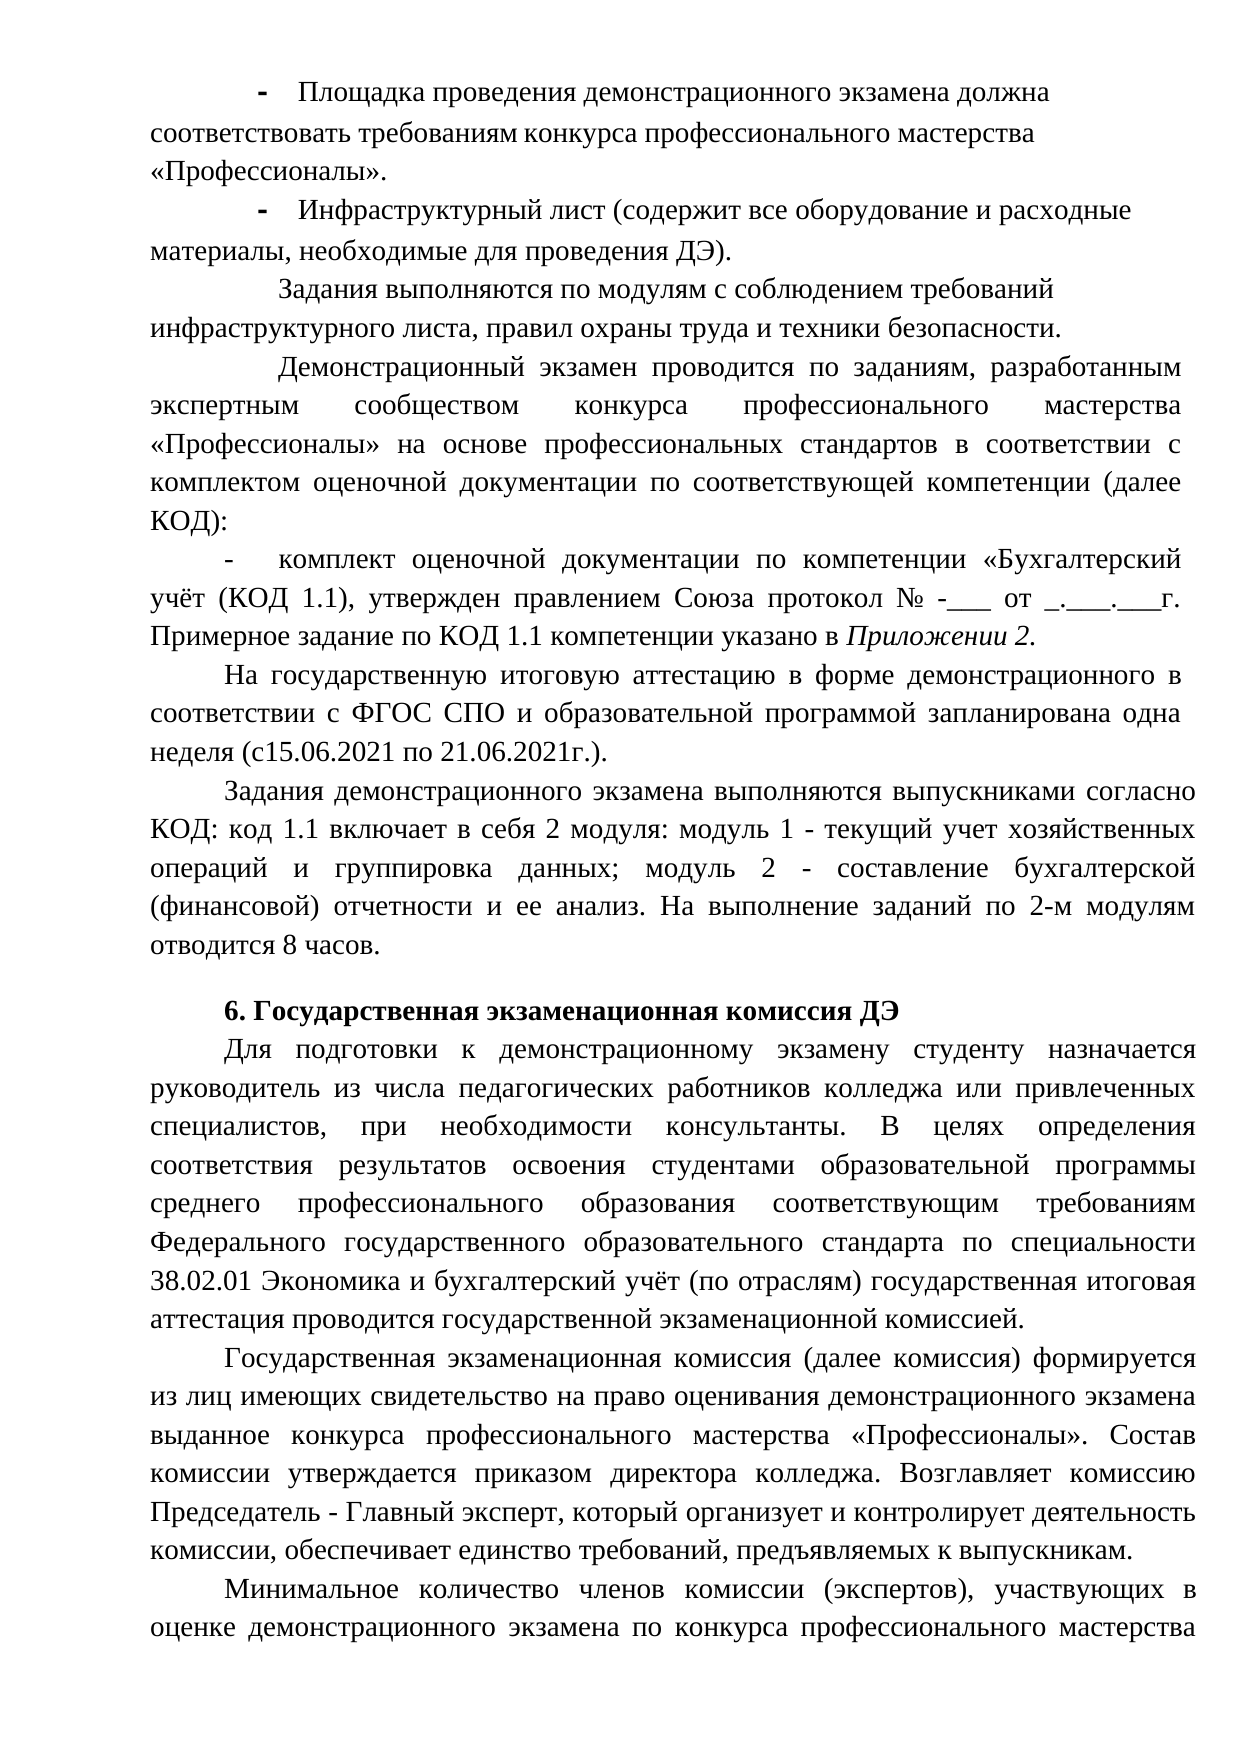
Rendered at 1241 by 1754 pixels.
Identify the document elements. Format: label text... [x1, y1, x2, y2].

list Площадка проведения демонстрационного экзамена должна соответствовать требованиям конкурса профессионального мастерства «Профессионалы». [150, 74, 1197, 187]
text 6. Государственная экзаменационная комиссия ДЭ [150, 993, 1197, 1026]
list комплект оценочной документации по компетенции «Бухгалтерский учёт (КОД 1.1), утвержден правлением Союза протокол № -___ от _.___.___г. Примерное задание по КОД 1.1 компетенции указано в Приложении 2. [150, 541, 1182, 652]
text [150, 1571, 1197, 1643]
text На государственную итоговую аттестацию в форме демонстрационного в соответствии с ФГОС СПО и образовательной программой запланирована одна неделя (с15.06.2021 по 21.06.2021г.). [150, 657, 1182, 768]
text Задания демонстрационного экзамена выполняются выпускниками согласно КОД: код 1.1 включает в себя 2 модуля: модуль 1 - текущий учет хозяйственных операций и группировка данных; модуль 2 - составление бухгалтерской (финансовой) отчетности и ее анализ. На выполнение заданий по 2-м модулям отводится 8 часов. [150, 773, 1197, 960]
list Инфраструктурный лист (содержит все оборудование и расходные материалы, необходимые для проведения ДЭ). [150, 192, 1197, 267]
text Демонстрационный экзамен проводится по заданиям, разработанным экспертным сообществом конкурса профессионального мастерства «Профессионалы» на основе профессиональных стандартов в соответствии с комплектом оценочной документации по соответствующей компетенции (далее КОД): [150, 349, 1182, 536]
text Государственная экзаменационная комиссия (далее комиссия) формируется из лиц имеющих свидетельство на право оценивания демонстрационного экзамена выданное конкурса профессионального мастерства «Профессионалы». Состав комиссии утверждается приказом директора колледжа. Возглавляет комиссию Председатель - Главный эксперт, который организует и контролирует деятельность комиссии, обеспечивает единство требований, предъявляемых к выпускникам. [150, 1340, 1197, 1566]
text Для подготовки к демонстрационному экзамену студенту назначается руководитель из числа педагогических работников колледжа или привлеченных специалистов, при необходимости консультанты. В целях определения соответствия результатов освоения студентами образовательной программы среднего профессионального образования соответствующим требованиям Федерального государственного образовательного стандарта по специальности 38.02.01 Экономика и бухгалтерский учёт (по отраслям) государственная итоговая аттестация проводится государственной экзаменационной комиссией. [150, 1031, 1197, 1335]
text Задания выполняются по модулям с соблюдением требований инфраструктурного листа, правил охраны труда и техники безопасности. [150, 272, 1197, 344]
